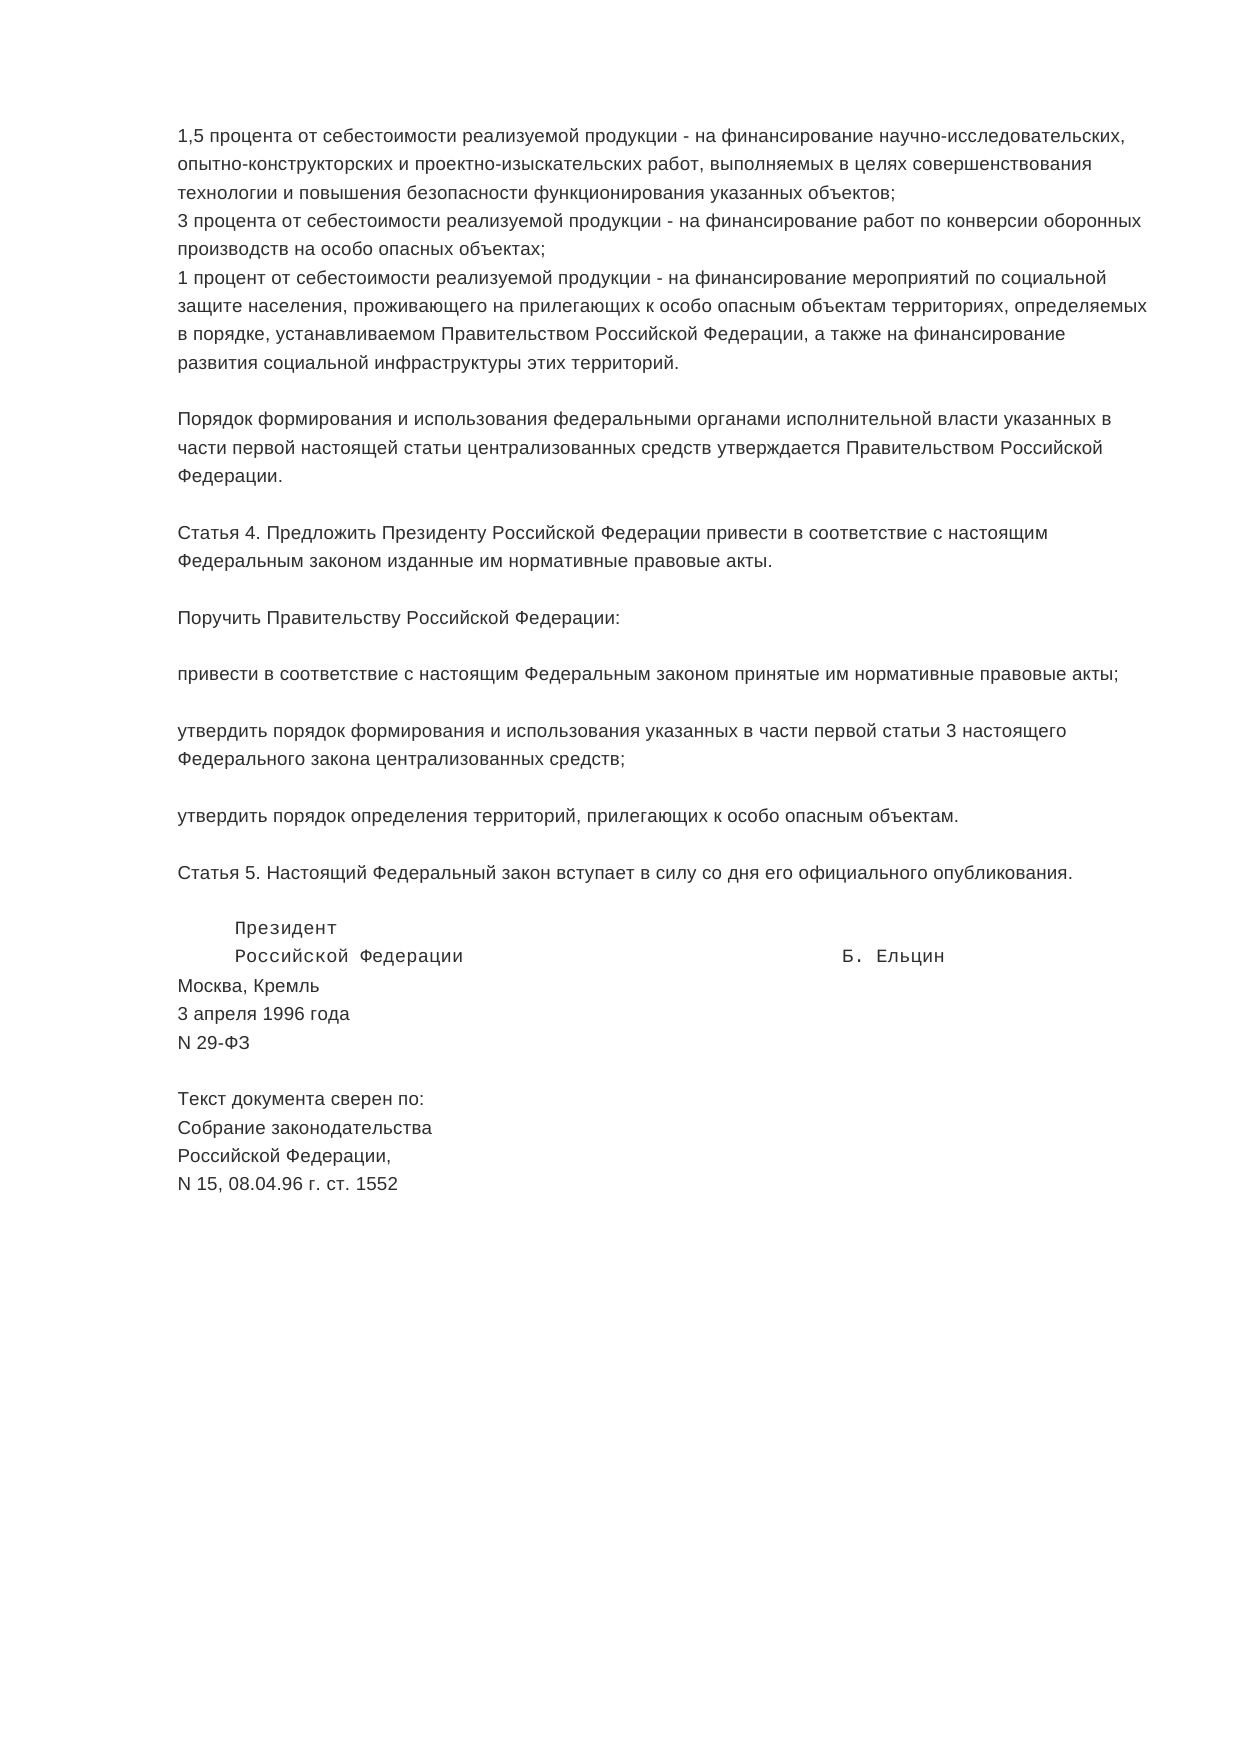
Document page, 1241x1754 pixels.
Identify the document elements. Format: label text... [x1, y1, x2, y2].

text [177, 118, 1152, 203]
text N 15, 08.04.96 г. ст. 1552 [177, 1166, 1152, 1195]
text Текст документа сверен по: Собрание законодательства Российской Федерации, [177, 1081, 1152, 1166]
text 1 процент от себестоимости реализуемой продукции - на финансирование мероприятий по социальной защите населения, проживающего на прилегающих к особо опасным объектам территориях, определяемых в порядке, устанавливаемом Правительством Российской Федерации, а также на финансирование развития социальной инфраструктуры этих территорий. Порядок формирования и использования федеральными органами исполнительной власти указанных в части первой настоящей статьи централизованных средств утверждается Правительством Российской Федерации. Статья 4. Предложить Президенту Российской Федерации привести в соответствие с настоящим Федеральным законом изданные им нормативные правовые акты. Поручить Правительству Российской Федерации: привести в соответствие с настоящим Федеральным законом принятые им нормативные правовые акты; утвердить порядок формирования и использования указанных в части первой статьи 3 настоящего Федерального закона централизованных средств; утвердить порядок определения территорий, прилегающих к особо опасным объектам. Статья 5. Настоящий Федеральный закон вступает в силу со дня его официального опубликования. [177, 260, 1152, 911]
text Москва, Кремль 3 апреля 1996 года N 29-ФЗ [177, 968, 1152, 1053]
text 3 процента от себестоимости реализуемой продукции - на финансирование работ по конверсии оборонных производств на особо опасных объектах; [177, 203, 1152, 260]
text Президент Российской Федерации Б. Ельцин [177, 911, 1152, 968]
